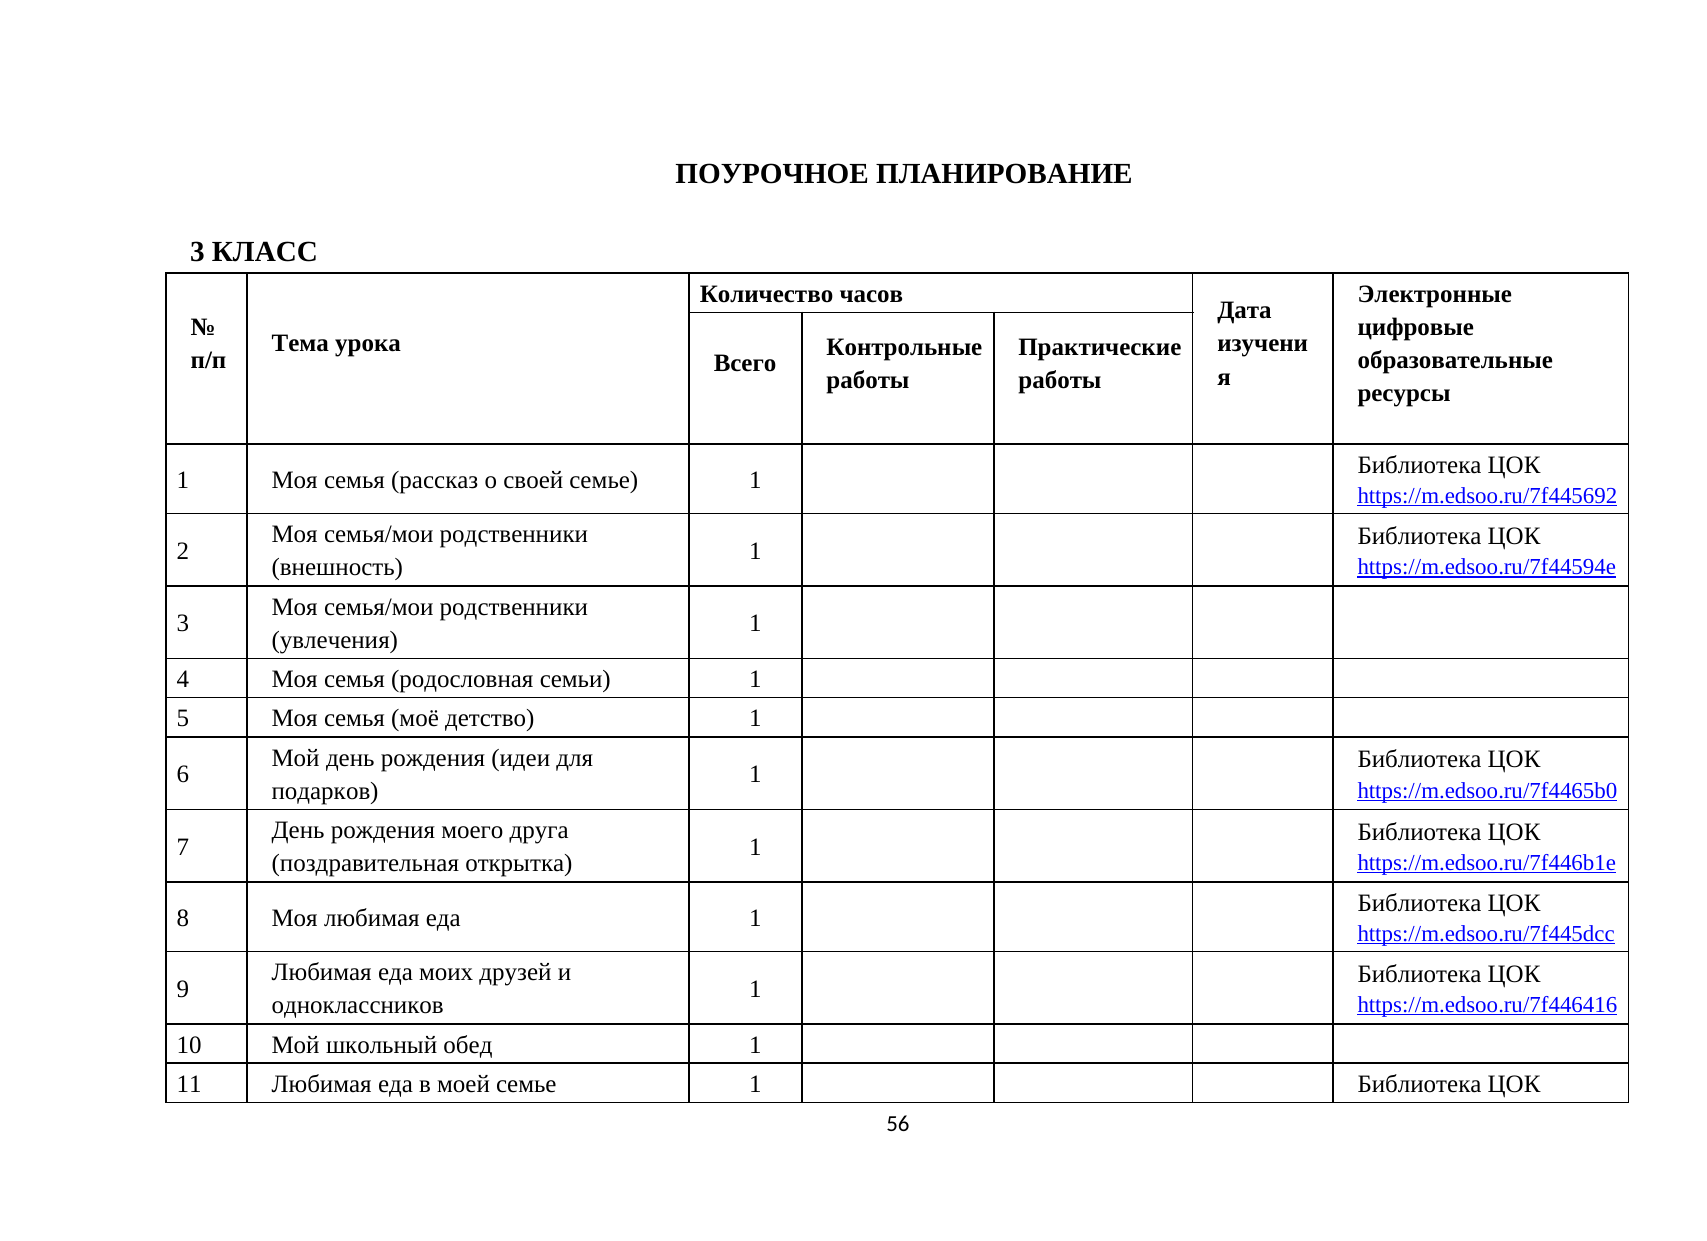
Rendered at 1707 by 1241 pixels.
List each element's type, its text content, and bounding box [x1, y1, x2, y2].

table_cell Мой день рождения (идеи для подарков) [248, 738, 688, 808]
table_cell 1 [690, 738, 801, 808]
table_cell 1 [167, 445, 246, 513]
table_cell Практические работы [995, 313, 1192, 443]
table_cell Библиотека ЦОК https://m.edsoo.ru/7f445692 [1334, 445, 1628, 513]
table_cell [803, 810, 993, 881]
table_cell [995, 659, 1192, 697]
table_cell [995, 698, 1192, 736]
table_cell 9 [167, 952, 246, 1023]
table_cell Библиотека ЦОК https://m.edsoo.ru/7f446b1e [1334, 810, 1628, 881]
table_cell Библиотека ЦОК https://m.edsoo.ru/7f446416 [1334, 952, 1628, 1023]
table_header № п/п [167, 274, 246, 443]
table_cell 3 [167, 587, 246, 657]
table_header Тема урока [248, 274, 688, 443]
table_cell Контрольные работы [803, 313, 993, 443]
table_cell [1334, 587, 1628, 657]
table_cell 2 [167, 514, 246, 585]
table_cell Моя семья (родословная семьи) [248, 659, 688, 697]
table_cell Моя любимая еда [248, 883, 688, 951]
table_cell 1 [690, 1025, 801, 1062]
table_cell 11 [167, 1064, 246, 1102]
table_cell [1193, 698, 1332, 736]
table_header Дата изучения [1193, 274, 1332, 443]
table_cell Моя семья (рассказ о своей семье) [248, 445, 688, 513]
table_cell 1 [690, 659, 801, 697]
table_cell [1334, 1025, 1628, 1062]
table_cell 1 [690, 1064, 801, 1102]
table_cell [1193, 810, 1332, 881]
table_cell [1193, 738, 1332, 808]
table_header Электронные цифровые образовательные ресурсы [1334, 274, 1628, 443]
table_cell [1193, 587, 1332, 657]
table_cell 1 [690, 514, 801, 585]
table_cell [1334, 1064, 1628, 1102]
table_cell [1193, 1025, 1332, 1062]
table_cell [995, 1064, 1192, 1102]
table_cell 1 [690, 587, 801, 657]
table_cell 1 [690, 952, 801, 1023]
table_cell [995, 738, 1192, 808]
table_cell 1 [690, 883, 801, 951]
table_cell [803, 883, 993, 951]
table_header Количество часов [690, 274, 1192, 312]
table_cell [1193, 1064, 1332, 1102]
table_cell [803, 698, 993, 736]
table_cell 1 [690, 698, 801, 736]
table_cell [803, 738, 993, 808]
table_cell [1193, 659, 1332, 697]
table_cell Моя семья/мои родственники (внешность) [248, 514, 688, 585]
table_cell [803, 659, 993, 697]
table_cell [1334, 659, 1628, 697]
table_cell 10 [167, 1025, 246, 1062]
table_cell [995, 883, 1192, 951]
table_cell [995, 1025, 1192, 1062]
table_cell [803, 514, 993, 585]
table_cell 1 [690, 445, 801, 513]
table_cell Библиотека ЦОК https://m.edsoo.ru/7f4465b0 [1334, 738, 1628, 808]
table_cell Мой школьный обед [248, 1025, 688, 1062]
table_cell 5 [167, 698, 246, 736]
table_cell [1193, 952, 1332, 1023]
table_cell Всего [690, 313, 801, 443]
table_cell [1193, 445, 1332, 513]
table_cell Моя семья/мои родственники (увлечения) [248, 587, 688, 657]
table_cell [995, 587, 1192, 657]
text ПОУРОЧНОЕ ПЛАНИРОВАНИЕ [190, 157, 1618, 190]
table_cell [995, 810, 1192, 881]
table_cell 4 [167, 659, 246, 697]
table_cell [995, 952, 1192, 1023]
table_cell [1193, 514, 1332, 585]
text 3 КЛАСС [190, 234, 1618, 267]
table_cell [803, 587, 993, 657]
table_cell Библиотека ЦОК https://m.edsoo.ru/7f44594e [1334, 514, 1628, 585]
table_cell 6 [167, 738, 246, 808]
table_cell 7 [167, 810, 246, 881]
table_cell Моя семья (моё детство) [248, 698, 688, 736]
table_cell [995, 514, 1192, 585]
table_cell [995, 445, 1192, 513]
table_cell Библиотека ЦОК https://m.edsoo.ru/7f445dcc [1334, 883, 1628, 951]
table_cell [248, 1064, 688, 1102]
table_cell [803, 1064, 993, 1102]
table_cell День рождения моего друга (поздравительная открытка) [248, 810, 688, 881]
table_cell [1334, 698, 1628, 736]
table_cell 8 [167, 883, 246, 951]
table_cell [803, 952, 993, 1023]
table_cell Любимая еда моих друзей и одноклассников [248, 952, 688, 1023]
table_cell 1 [690, 810, 801, 881]
table_cell [1193, 883, 1332, 951]
table_cell [803, 445, 993, 513]
table_cell [803, 1025, 993, 1062]
